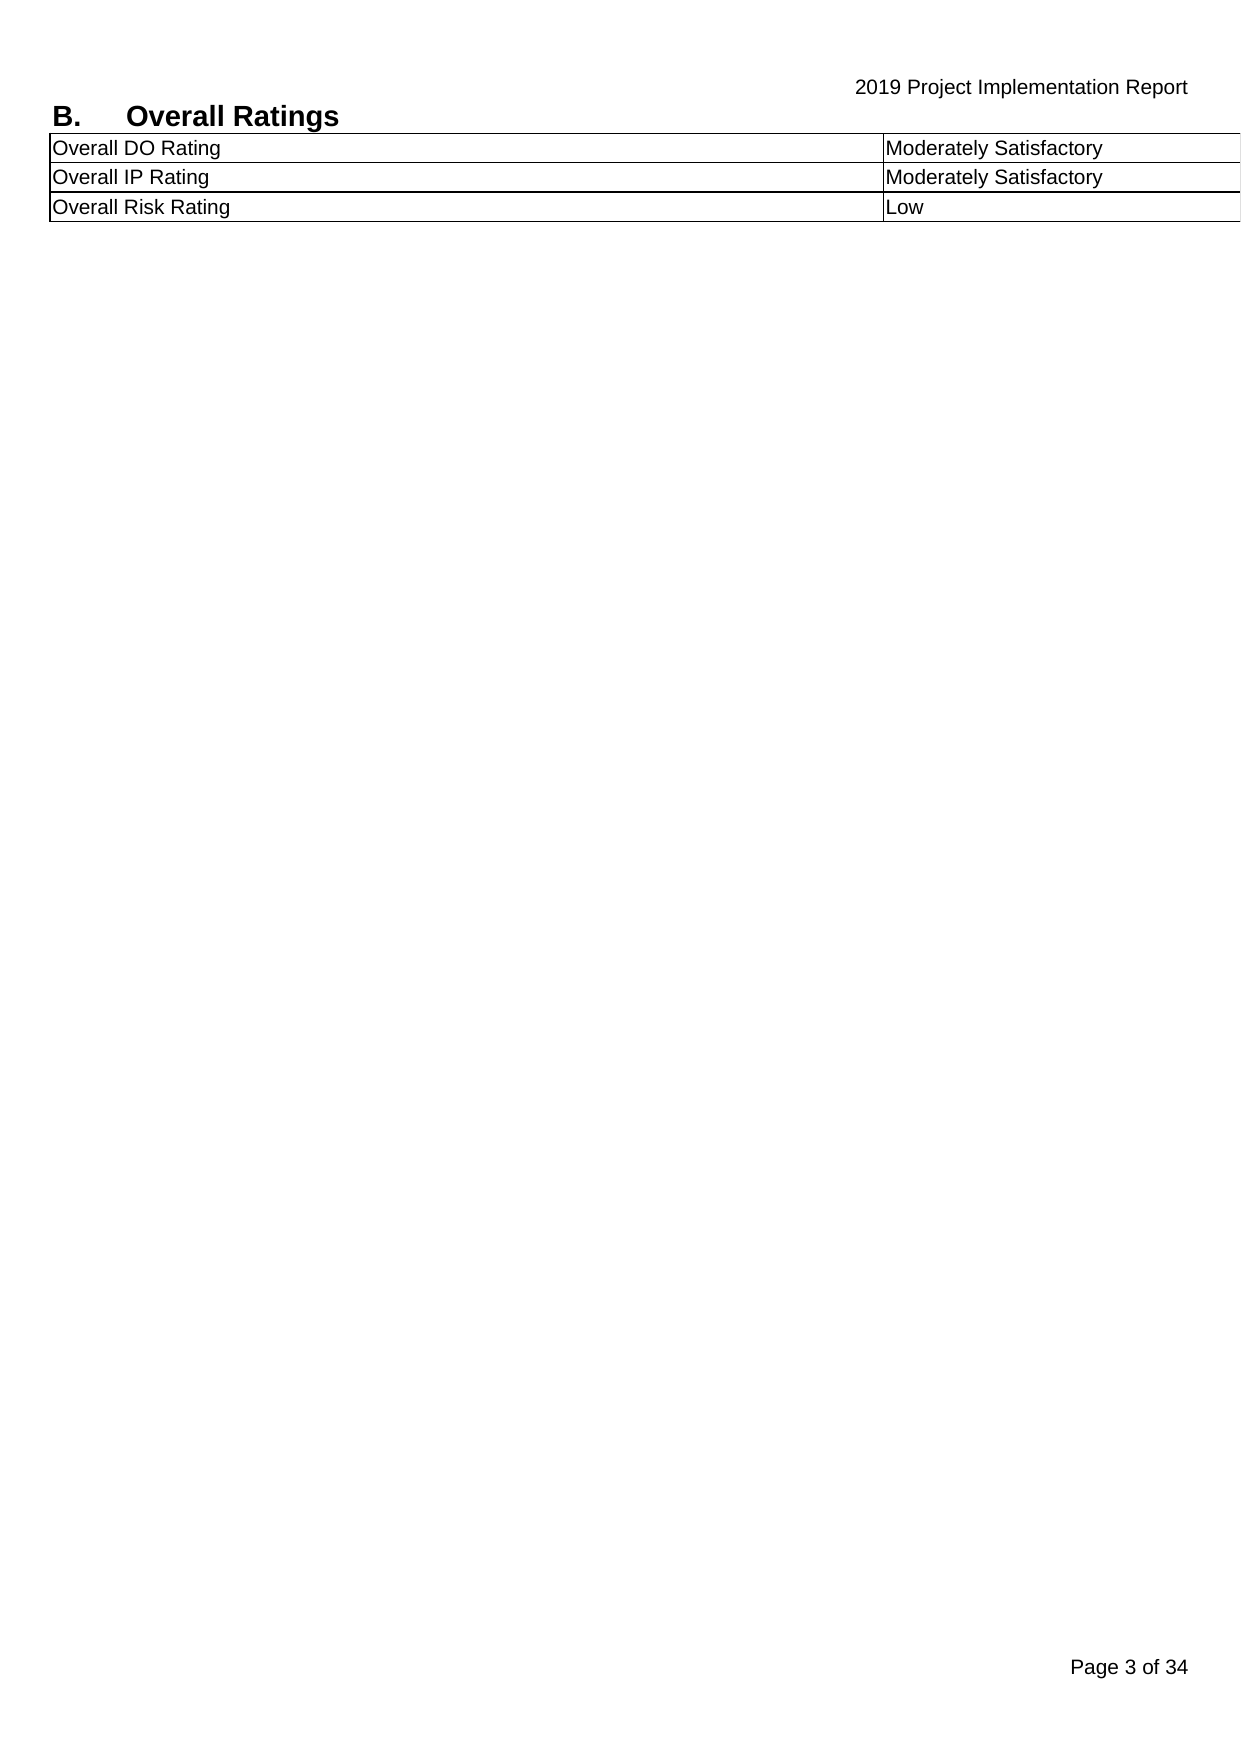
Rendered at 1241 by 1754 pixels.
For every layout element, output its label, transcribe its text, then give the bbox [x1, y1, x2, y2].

table_cell Overall Risk Rating [51, 193, 883, 221]
table_header Overall DO Rating [51, 134, 883, 162]
subtitle Overall Ratings [52, 99, 1188, 132]
table_cell Overall IP Rating [51, 163, 883, 191]
table_header Moderately Satisfactory [884, 134, 1240, 162]
table_cell Moderately Satisfactory [884, 163, 1240, 191]
table_cell Low [884, 193, 1240, 221]
